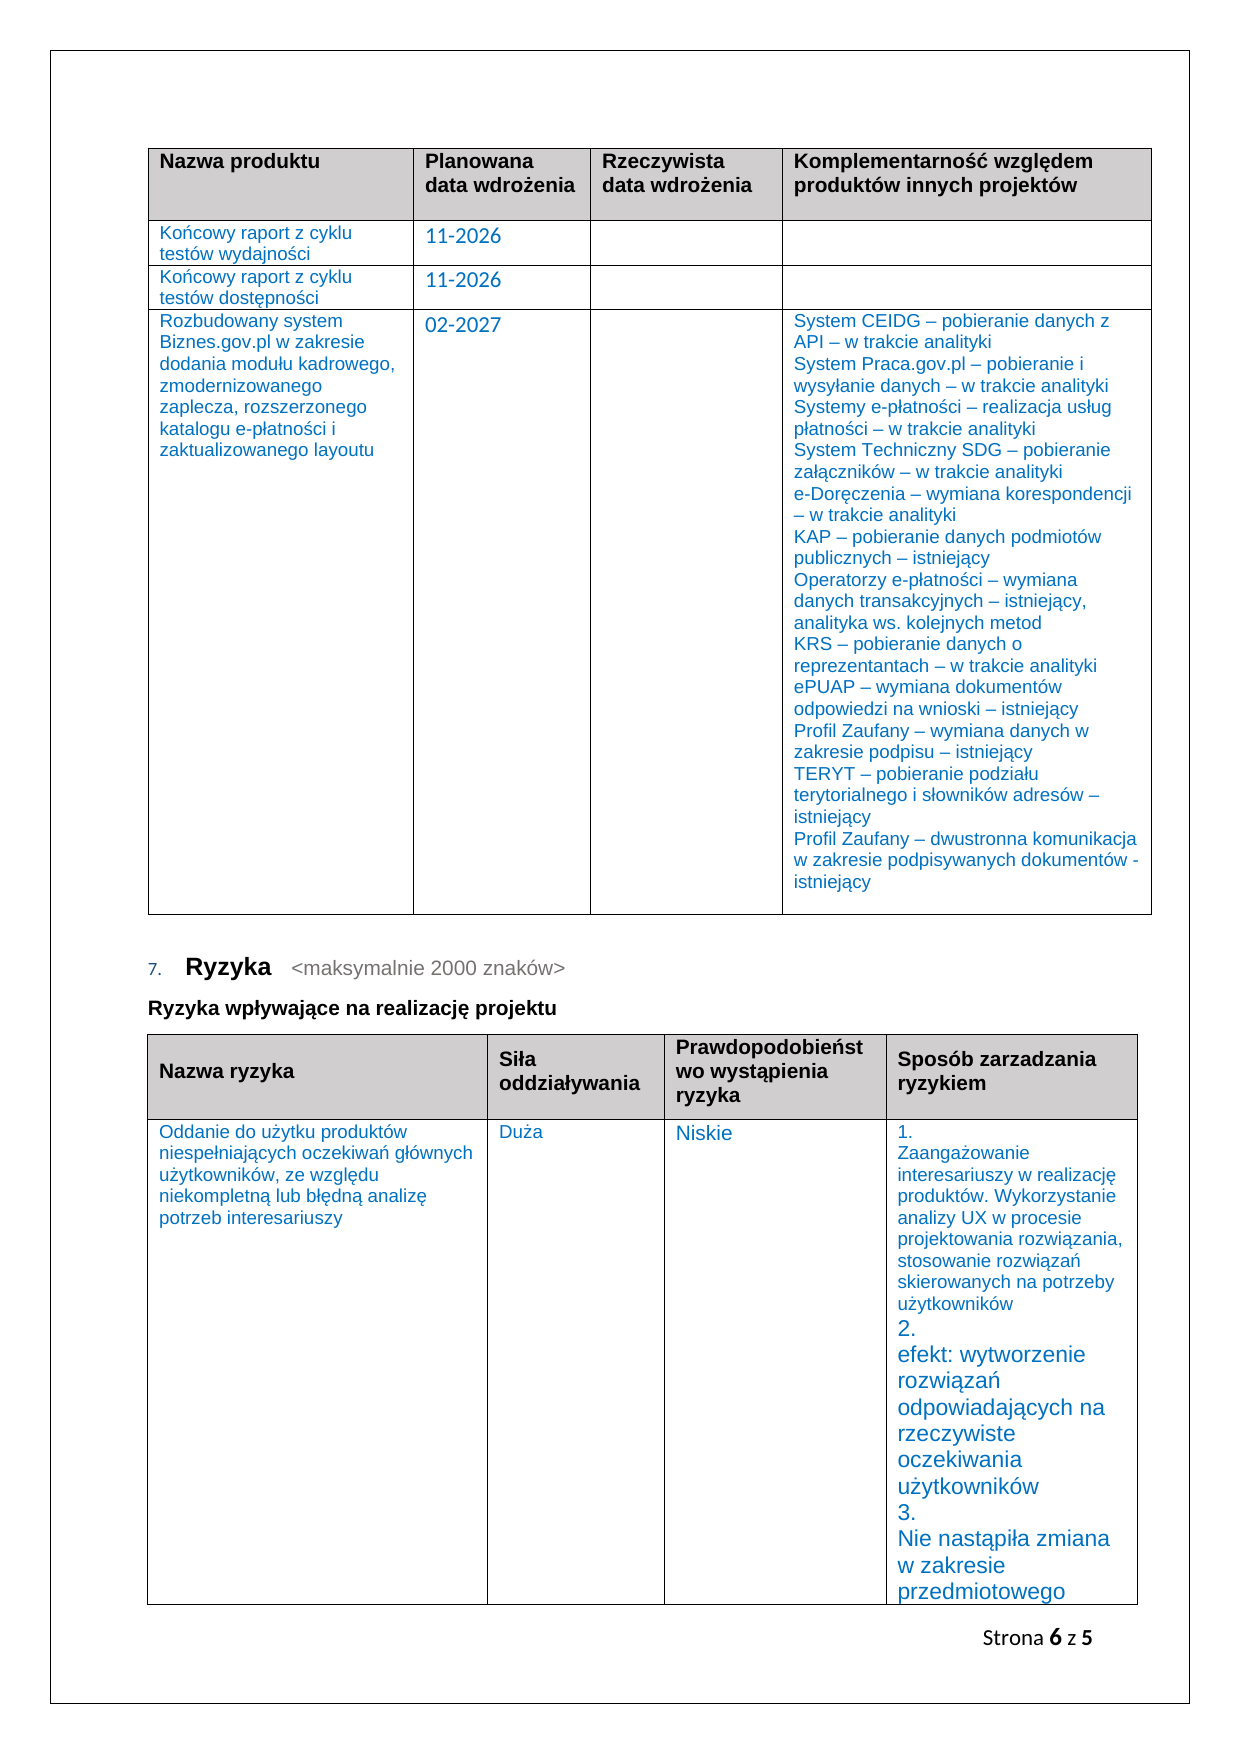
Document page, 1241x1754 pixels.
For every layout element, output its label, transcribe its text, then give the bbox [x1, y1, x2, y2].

table_header Sposób zarzadzania ryzykiem [887, 1035, 1137, 1119]
table_cell System CEIDG – pobieranie danych z API – w trakcie analityki System Praca.gov.pl – pobieranie i wysyłanie danych – w trakcie analityki Systemy e-płatności – realizacja usług płatności – w trakcie analityki System Techniczny SDG – pobieranie załączników – w trakcie analityki e-Doręczenia – wymiana korespondencji – w trakcie analityki KAP – pobieranie danych podmiotów publicznych – istniejący Operatorzy e-płatności – wymiana danych transakcyjnych – istniejący, analityka ws. kolejnych metod KRS – pobieranie danych o reprezentantach – w trakcie analityki ePUAP – wymiana dokumentów odpowiedzi na wnioski – istniejący Profil Zaufany – wymiana danych w zakresie podpisu – istniejący TERYT – pobieranie podziału terytorialnego i słowników adresów – istniejący Profil Zaufany – dwustronna komunikacja w zakresie podpisywanych dokumentów - istniejący [783, 310, 1151, 913]
list Ryzyka <maksymalnie 2000 znaków> [148, 952, 1093, 981]
table_cell Niskie [665, 1120, 886, 1604]
table_cell Rozbudowany system Biznes.gov.pl w zakresie dodania modułu kadrowego, zmodernizowanego zaplecza, rozszerzonego katalogu e-płatności i zaktualizowanego layoutu [149, 310, 413, 913]
table_cell [591, 221, 782, 264]
table_cell 11-2026 [414, 221, 590, 264]
table_header Nazwa ryzyka [148, 1035, 487, 1119]
table_cell [591, 310, 782, 913]
table_cell 11-2026 [414, 266, 590, 309]
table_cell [887, 1120, 1137, 1604]
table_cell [148, 1120, 487, 1604]
table_cell Końcowy raport z cyklu testów wydajności [149, 221, 413, 264]
table_cell 02-2027 [414, 310, 590, 913]
table_header Planowana data wdrożenia [414, 149, 590, 220]
table_cell [783, 266, 1151, 309]
table_header Komplementarność względem produktów innych projektów [783, 149, 1151, 220]
table_header Rzeczywista data wdrożenia [591, 149, 782, 220]
table_cell Duża [488, 1120, 664, 1604]
table_cell Końcowy raport z cyklu testów dostępności [149, 266, 413, 309]
table_header Nazwa produktu [149, 149, 413, 220]
text Ryzyka wpływające na realizację projektu [148, 996, 1093, 1019]
table_cell [783, 221, 1151, 264]
table_header Prawdopodobieństwo wystąpienia ryzyka [665, 1035, 886, 1119]
table_header Siła oddziaływania [488, 1035, 664, 1119]
table_cell [591, 266, 782, 309]
